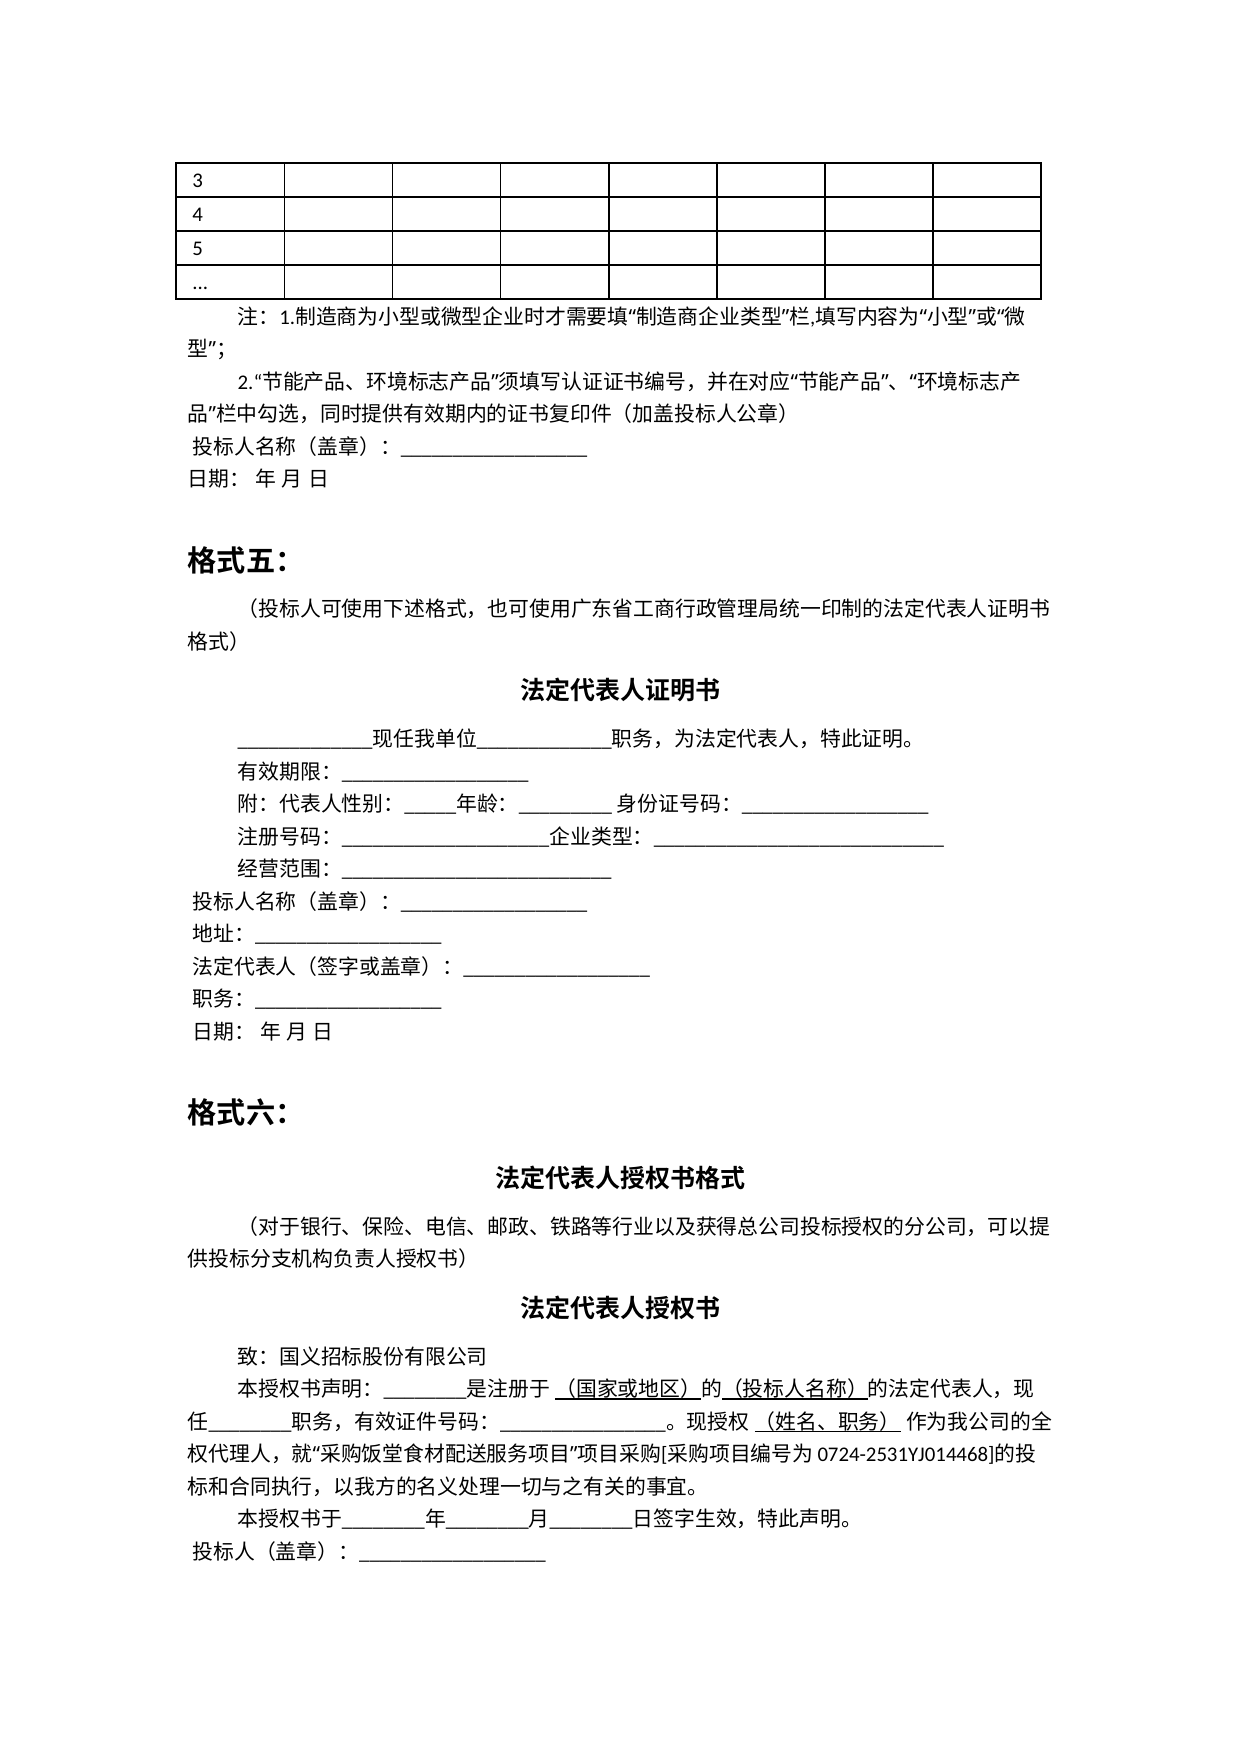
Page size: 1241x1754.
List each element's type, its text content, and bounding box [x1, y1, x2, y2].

table_cell 4 [177, 198, 284, 230]
text 格式五： [187, 527, 1053, 592]
table_cell [393, 164, 500, 196]
table_cell [285, 164, 392, 196]
text 投标人名称（盖章）：__________________ [187, 430, 1053, 462]
table_cell [826, 266, 932, 298]
text 2.“节能产品、环境标志产品”须填写认证证书编号，并在对应“节能产品”、“环境标志产品”栏中勾选，同时提供有效期内的证书复印件（加盖投标人公章） [187, 365, 1053, 430]
table_cell [501, 198, 608, 230]
table_cell [718, 232, 824, 264]
text _____________现任我单位_____________职务，为法定代表人，特此证明。 [187, 722, 1053, 755]
text 经营范围：__________________________ [187, 852, 1053, 885]
text 格式六： [187, 1080, 1053, 1145]
table_cell [718, 266, 824, 298]
text 法定代表人（签字或盖章）：__________________ [187, 950, 1053, 982]
text 日期： 年 月 日 [187, 1015, 1053, 1047]
text 注：1.制造商为小型或微型企业时才需要填“制造商企业类型”栏,填写内容为“小型”或“微型”； [187, 300, 1053, 365]
table_cell [934, 232, 1040, 264]
table_cell [718, 198, 824, 230]
text 投标人（盖章）：__________________ [187, 1535, 1053, 1567]
table_cell [610, 164, 716, 196]
table_cell [934, 198, 1040, 230]
table_cell [934, 266, 1040, 298]
table_cell [610, 198, 716, 230]
table_cell 3 [177, 164, 284, 196]
text 法定代表人授权书格式 [187, 1145, 1053, 1210]
table_cell [826, 164, 932, 196]
text （对于银行、保险、电信、邮政、铁路等行业以及获得总公司投标授权的分公司，可以提供投标分支机构负责人授权书） [187, 1210, 1053, 1275]
text 本授权书于________年________月________日签字生效，特此声明。 [187, 1502, 1053, 1535]
table_cell [610, 266, 716, 298]
text 地址：__________________ [187, 917, 1053, 950]
table_cell [610, 232, 716, 264]
text 致：国义招标股份有限公司 [187, 1340, 1053, 1372]
table_cell [934, 164, 1040, 196]
text 职务：__________________ [187, 982, 1053, 1015]
text 有效期限：__________________ [187, 755, 1053, 787]
table_cell [285, 266, 392, 298]
table_cell [501, 266, 608, 298]
text （投标人可使用下述格式，也可使用广东省工商行政管理局统一印制的法定代表人证明书格式） [187, 592, 1053, 657]
text 注册号码：____________________企业类型：____________________________ [187, 820, 1053, 852]
table_cell [501, 164, 608, 196]
table_cell [285, 232, 392, 264]
table_cell [501, 232, 608, 264]
table_cell 5 [177, 232, 284, 264]
table_cell [393, 266, 500, 298]
table_cell [285, 198, 392, 230]
text 日期： 年 月 日 [187, 462, 1053, 495]
table_cell [718, 164, 824, 196]
text 投标人名称（盖章）：__________________ [187, 885, 1053, 917]
text 法定代表人证明书 [187, 657, 1053, 722]
text 附：代表人性别：_____年龄：_________ 身份证号码：__________________ [187, 787, 1053, 820]
table_cell [393, 232, 500, 264]
text 法定代表人授权书 [187, 1275, 1053, 1340]
table_cell ... [177, 266, 284, 298]
text 本授权书声明：________是注册于 （国家或地区）的（投标人名称）的法定代表人，现任________职务，有效证件号码：________________。现授权 （姓名、职务） 作为我公司的全权代理人，就“采购饭堂食材配送服务项目”项目采购[采购项目编号为0724-2531YJ014468]的投标和合同执行，以我方的名义处理一切与之有关的事宜。 [187, 1372, 1053, 1502]
table_cell [826, 232, 932, 264]
table_cell [393, 198, 500, 230]
table_cell [826, 198, 932, 230]
